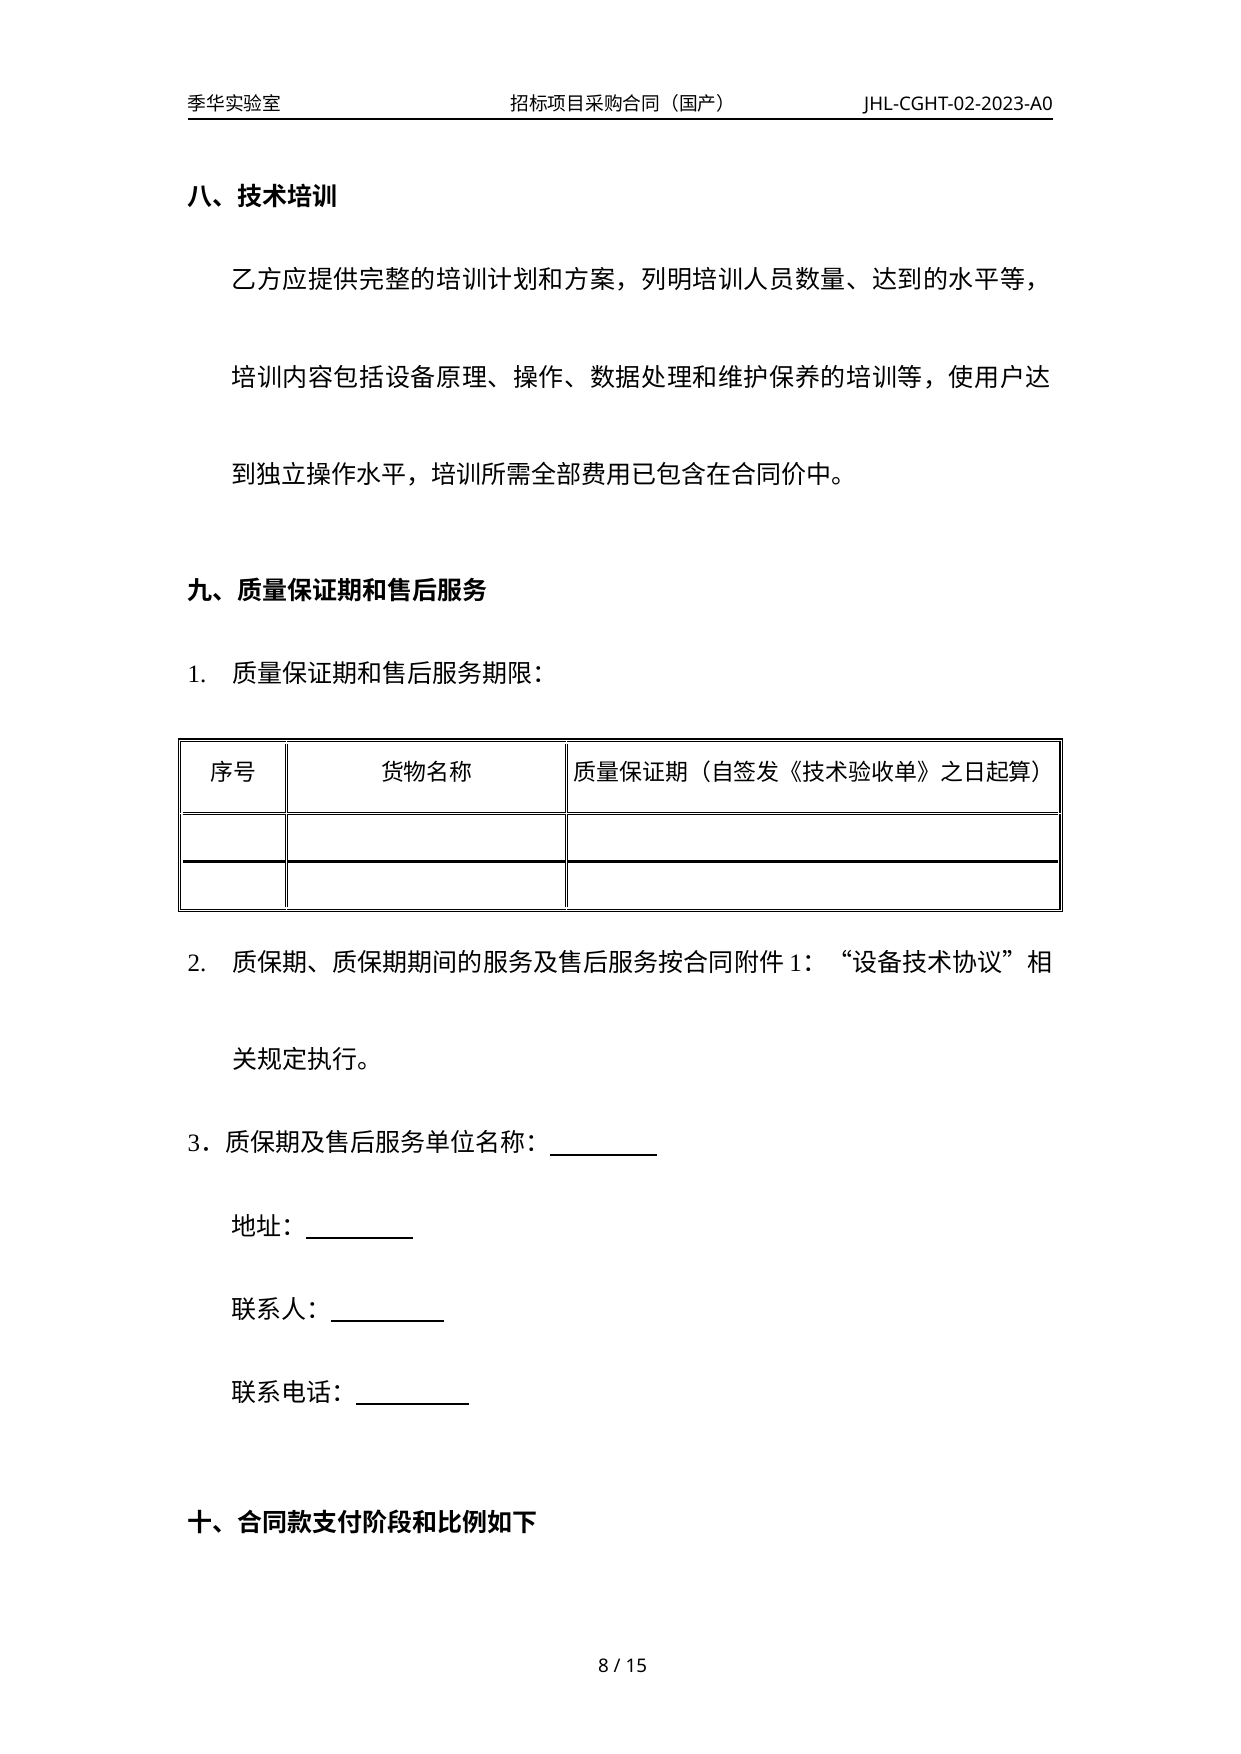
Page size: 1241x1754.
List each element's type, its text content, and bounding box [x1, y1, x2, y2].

text 3．质保期及售后服务单位名称： [187, 1108, 1053, 1173]
table_header 质量保证期（自签发《技术验收单》之日起算） [567, 742, 1059, 812]
table_header 序号 [181, 742, 286, 812]
list 质保期、质保期期间的服务及售后服务按合同附件1：“设备技术协议”相关规定执行。 [187, 928, 1053, 1090]
text 地址： [231, 1192, 1053, 1257]
text 十、合同款支付阶段和比例如下 [187, 1488, 1053, 1553]
table_cell [567, 860, 1059, 908]
text 联系人： [231, 1275, 1053, 1340]
table_cell [288, 815, 565, 860]
table_cell [181, 860, 286, 908]
list 质量保证期和售后服务期限： [187, 639, 1053, 704]
table_cell [179, 812, 286, 860]
table_header 货物名称 [286, 742, 567, 812]
text 乙方应提供完整的培训计划和方案，列明培训人员数量、达到的水平等，培训内容包括设备原理、操作、数据处理和维护保养的培训等，使用户达到独立操作水平，培训所需全部费用已包含在合同价中。 [231, 245, 1053, 505]
text 联系电话： [231, 1358, 1053, 1423]
text 九、质量保证期和售后服务 [187, 556, 1053, 621]
table_cell [567, 812, 1061, 860]
table_cell [286, 863, 567, 908]
text 八、技术培训 [187, 162, 1053, 227]
